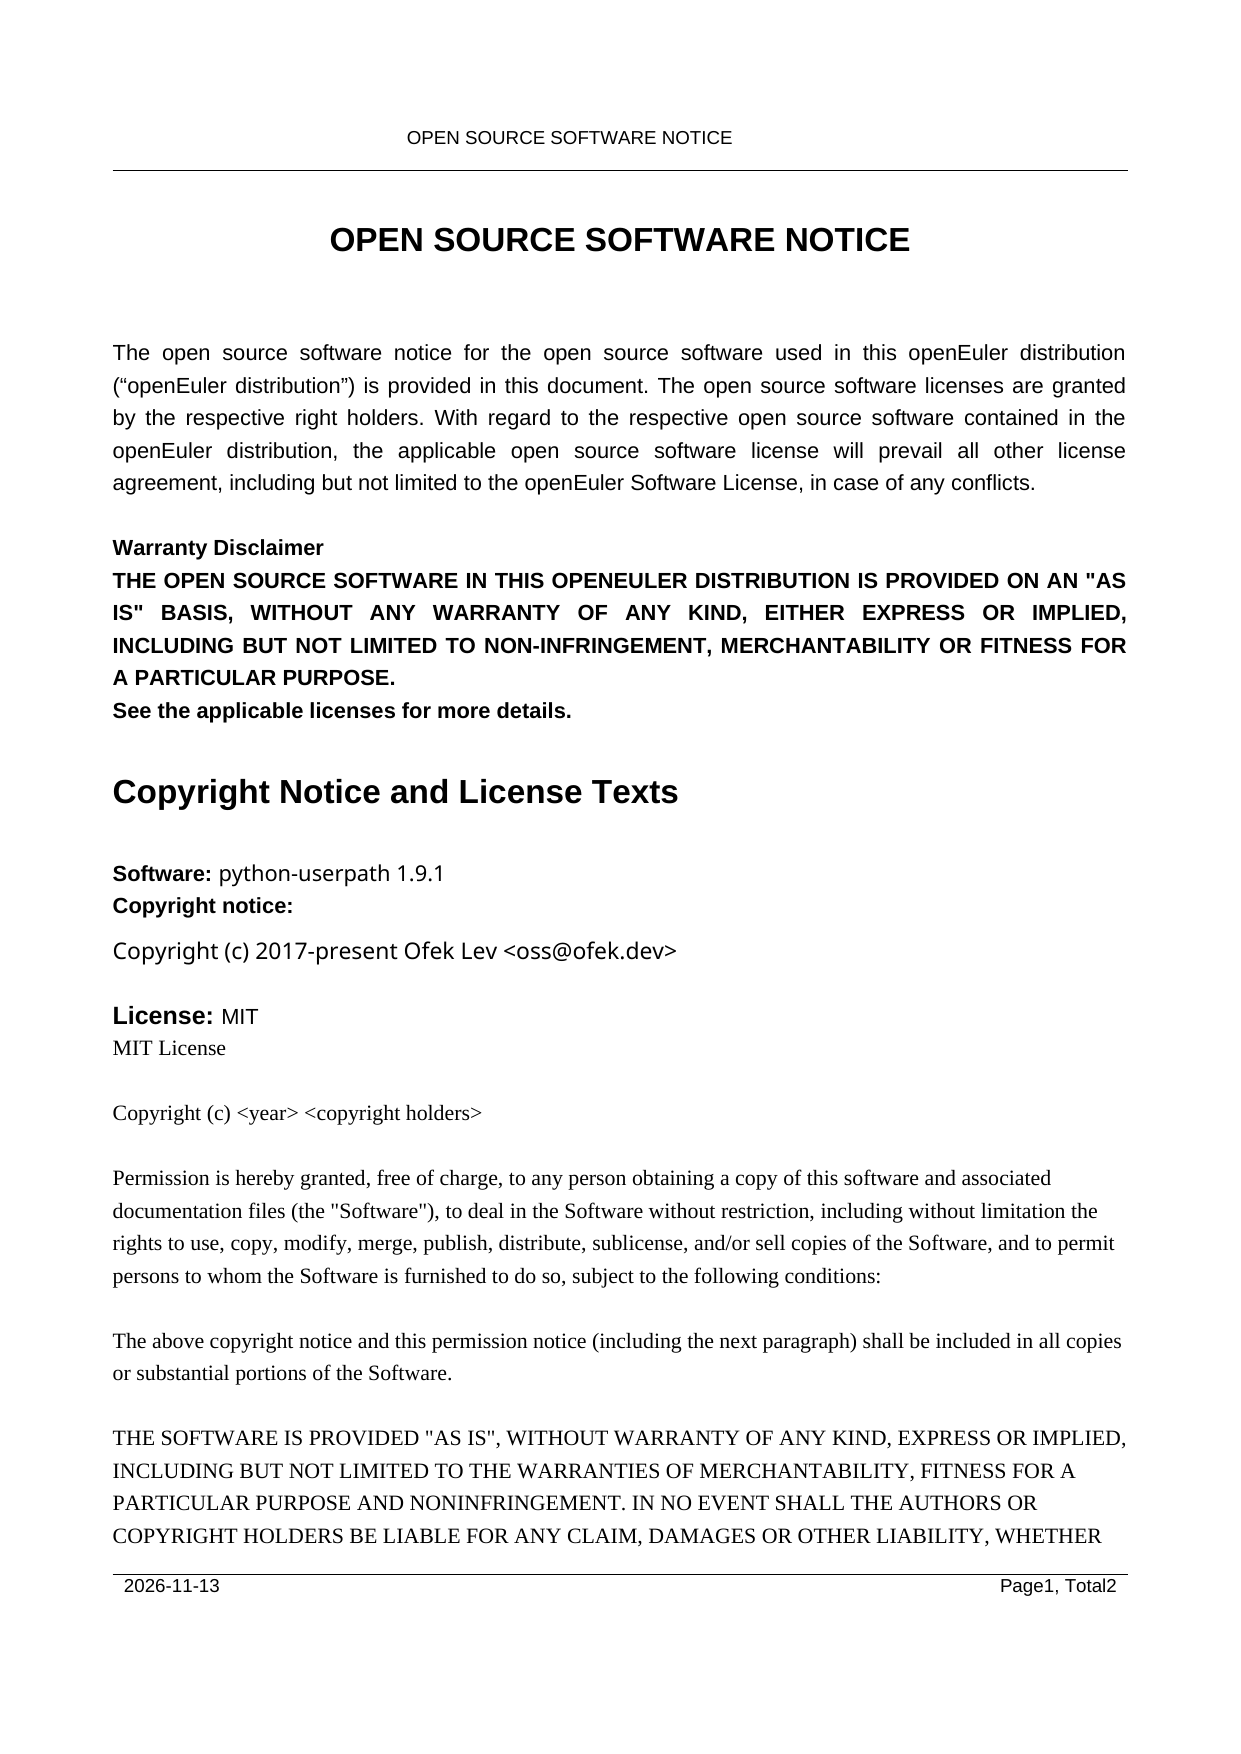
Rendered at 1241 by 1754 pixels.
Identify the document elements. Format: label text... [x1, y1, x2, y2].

title Software: python-userpath 1.9.1 [112, 856, 1128, 889]
text THE OPEN SOURCE SOFTWARE IN THIS OPENEULER DISTRIBUTION IS PROVIDED ON AN "AS IS" BASIS, WITHOUT ANY WARRANTY OF ANY KIND, EITHER EXPRESS OR IMPLIED, INCLUDING BUT NOT LIMITED TO NON-INFRINGEMENT, MERCHANTABILITY OR FITNESS FOR A PARTICULAR PURPOSE. See the applicable licenses for more details. [112, 564, 1128, 726]
text License: MIT [112, 999, 1128, 1031]
text OPEN SOURCE SOFTWARE NOTICE [112, 206, 1128, 271]
text The open source software notice for the open source software used in this openEuler distribution (“openEuler distribution”) is provided in this document. The open source software licenses are granted by the respective right holders. With regard to the respective open source software contained in the openEuler distribution, the applicable open source software license will prevail all other license agreement, including but not limited to the openEuler Software License, in case of any conflicts. [112, 336, 1128, 499]
text Copyright Notice and License Texts [112, 759, 1128, 824]
text Copyright (c) 2017-present Ofek Lev <oss@ofek.dev> [112, 934, 1128, 999]
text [112, 1031, 1128, 1551]
text Copyright notice: [112, 889, 1128, 921]
text Warranty Disclaimer [112, 531, 1128, 564]
